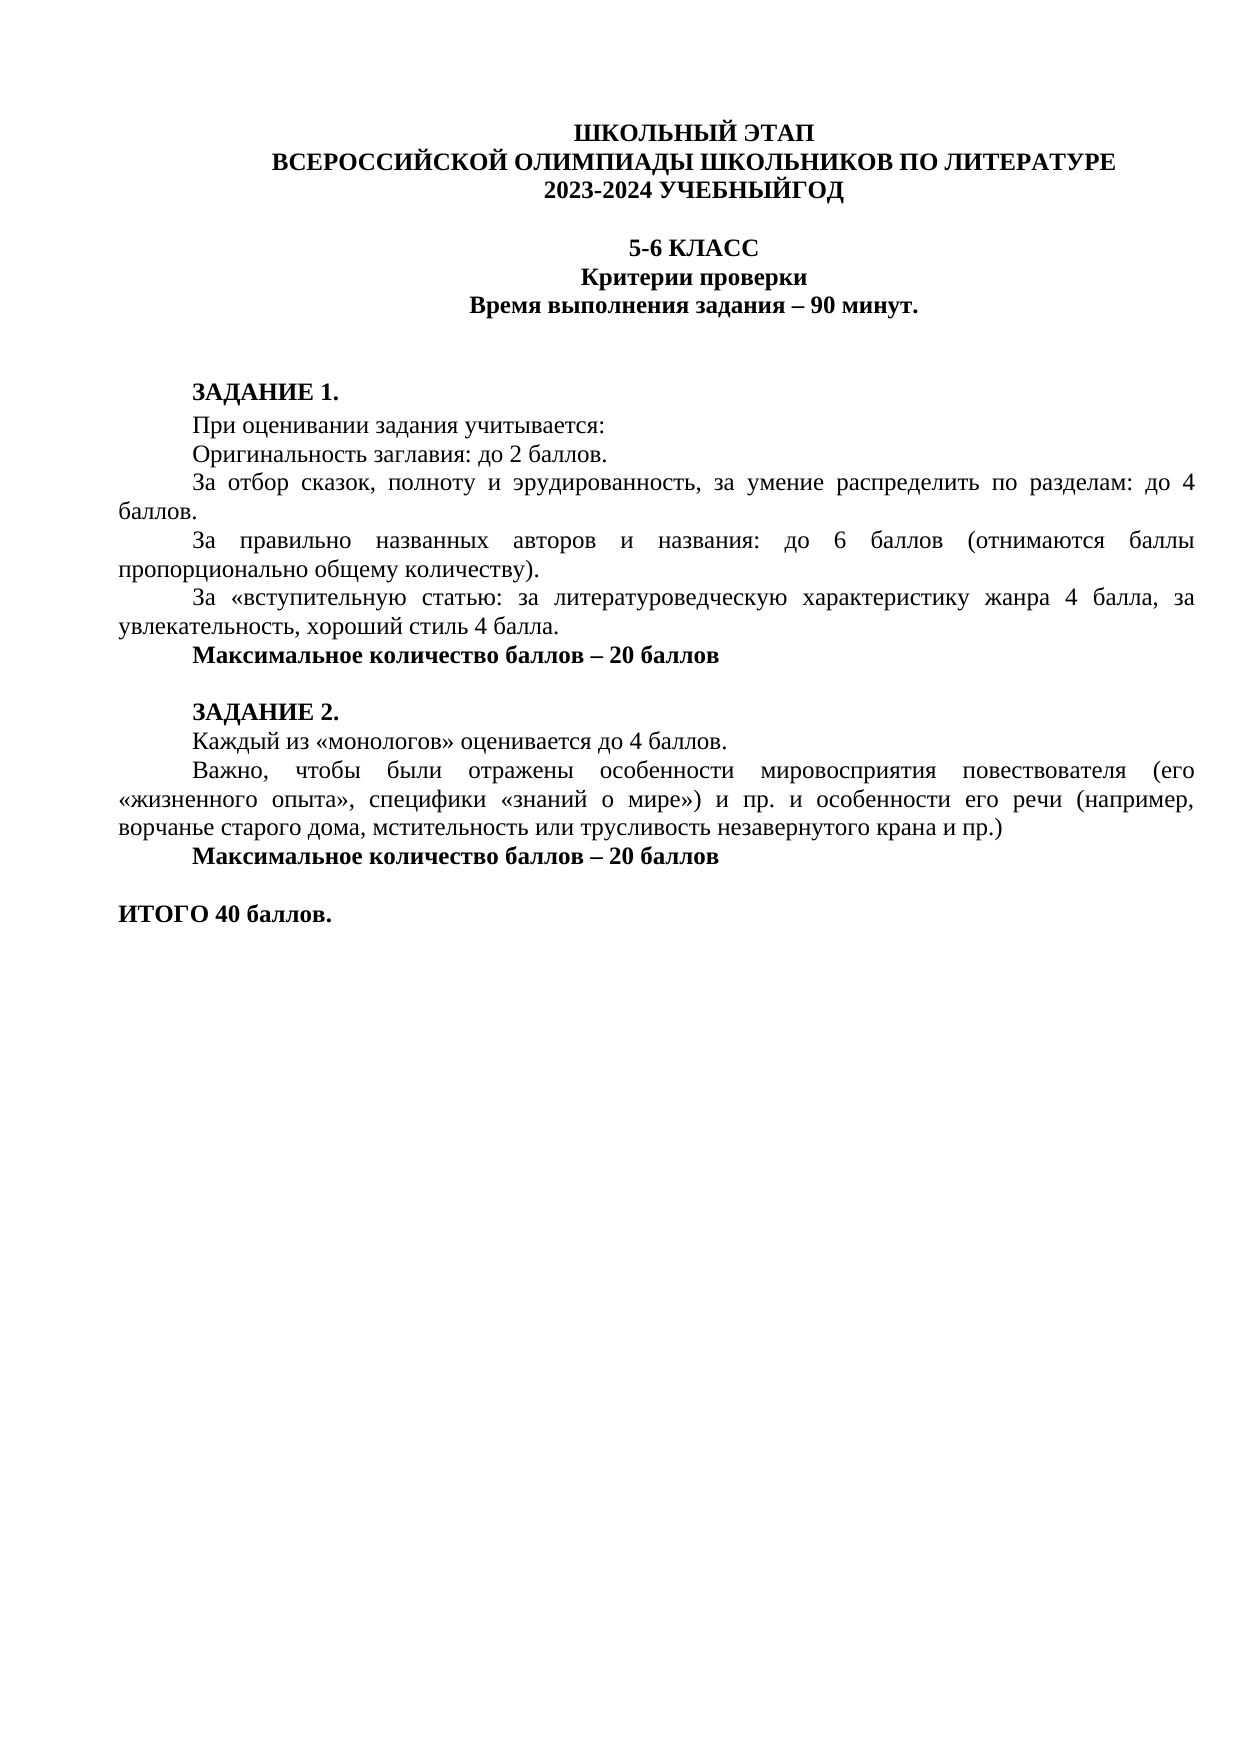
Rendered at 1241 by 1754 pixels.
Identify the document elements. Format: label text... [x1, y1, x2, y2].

text ЗАДАНИЕ 2. [118, 697, 1196, 726]
text Каждый из «монологов» оценивается до 4 баллов. [118, 726, 1196, 755]
text Критерии проверки [118, 262, 1196, 291]
text ВСЕРОССИЙСКОЙ ОЛИМПИАДЫ ШКОЛЬНИКОВ ПО ЛИТЕРАТУРЕ [118, 147, 1196, 176]
text Оригинальность заглавия: до 2 баллов. [118, 439, 1196, 467]
text ЗАДАНИЕ 1. [118, 377, 1196, 406]
text ШКОЛЬНЫЙ ЭТАП [118, 118, 1196, 147]
text За правильно названных авторов и названия: до 6 баллов (отнимаются баллы пропорционально общему количеству). [118, 525, 1196, 582]
text ИТОГО 40 баллов. [118, 899, 1196, 927]
text Важно, чтобы были отражены особенности мировосприятия повествователя (его «жизненного опыта», специфики «знаний о мире») и пр. и особенности его речи (например, ворчанье старого дома, мстительность или трусливость незавернутого крана и пр.) [118, 755, 1196, 841]
text За отбор сказок, полноту и эрудированность, за умение распределить по разделам: до 4 баллов. [118, 467, 1196, 525]
text Максимальное количество баллов – 20 баллов [118, 841, 1196, 870]
text 5-6 КЛАСС [118, 233, 1196, 262]
text Время выполнения задания – 90 минут. [118, 291, 1196, 319]
text За «вступительную статью: за литературоведческую характеристику жанра 4 балла, за увлекательность, хороший стиль 4 балла. [118, 582, 1196, 640]
text При оценивании задания учитывается: [118, 410, 1196, 439]
text Максимальное количество баллов – 20 баллов [118, 640, 1196, 669]
text 2023-2024 УЧЕБНЫЙГОД [118, 176, 1196, 204]
